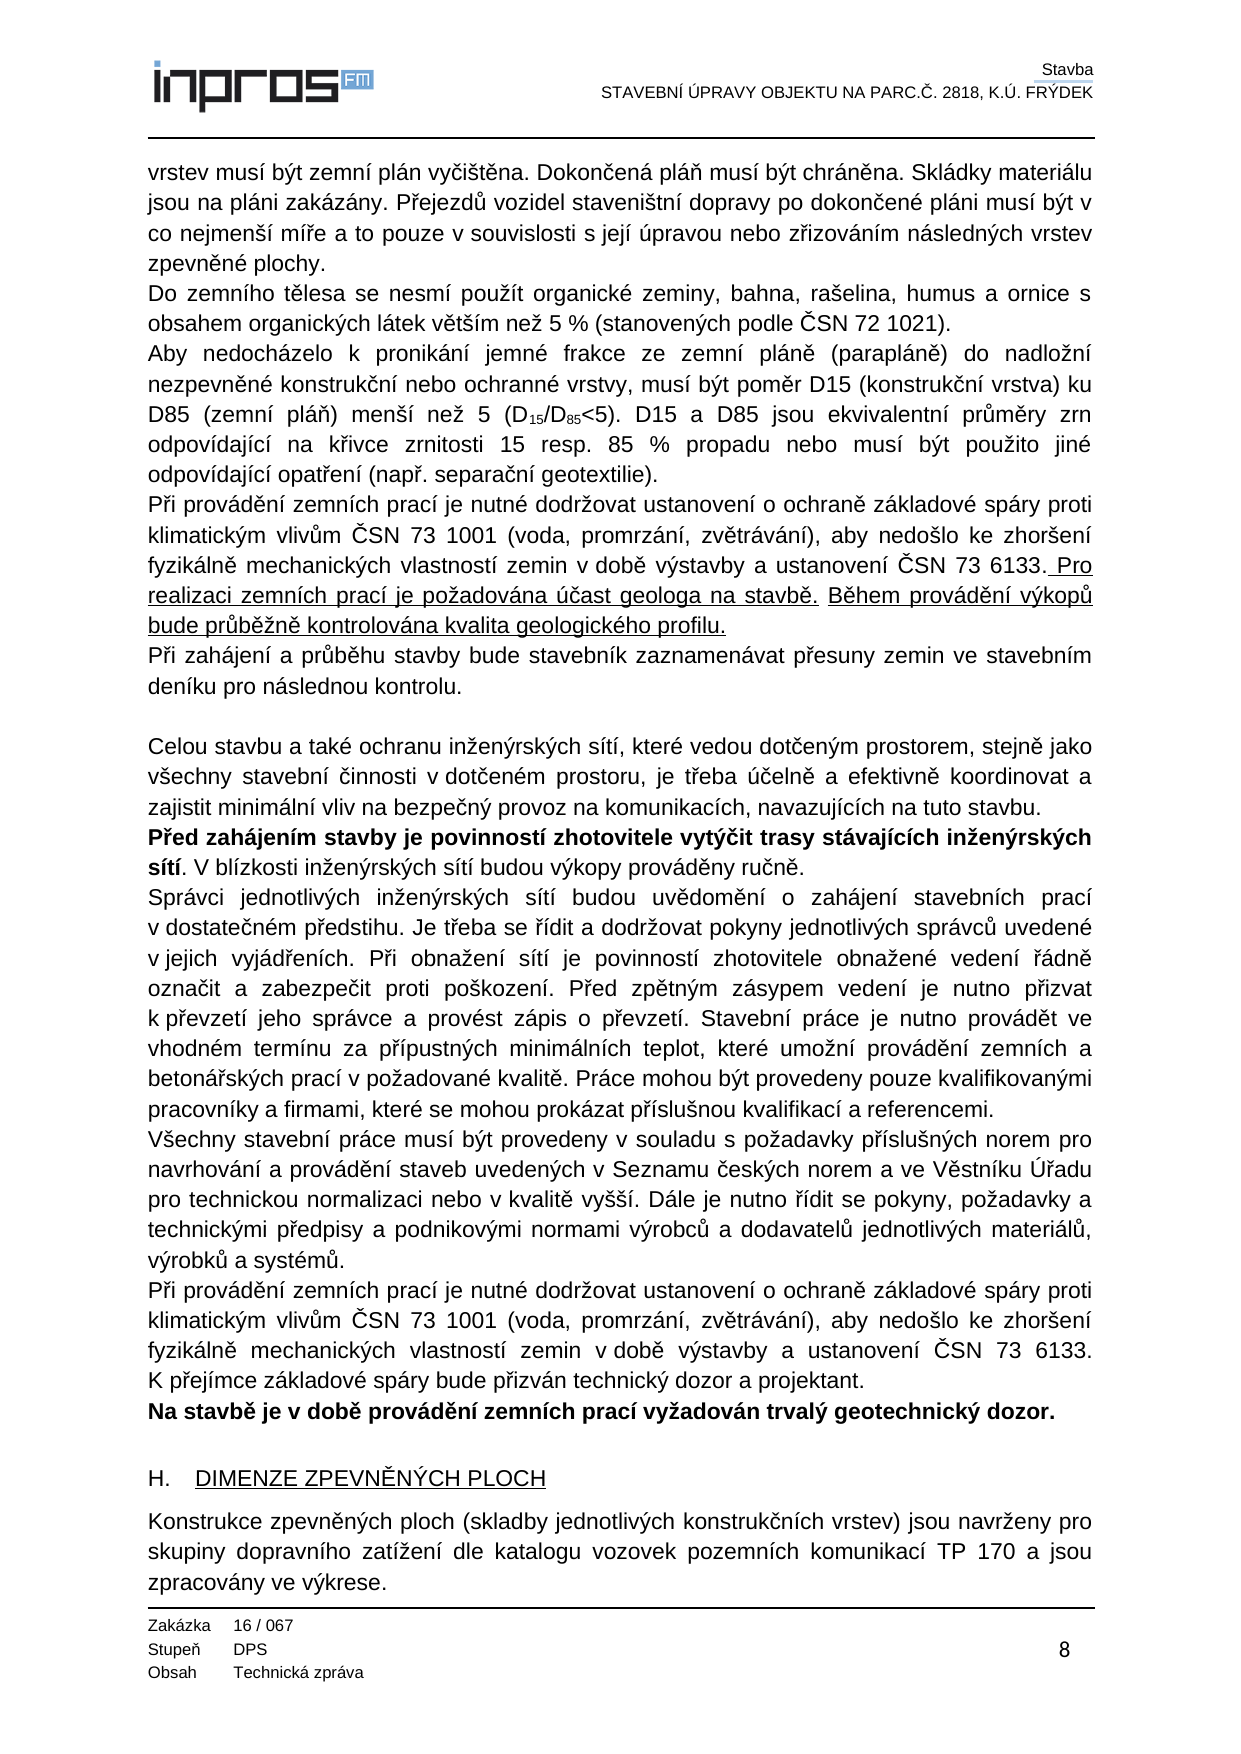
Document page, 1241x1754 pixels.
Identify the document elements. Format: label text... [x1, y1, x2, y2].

text Při provádění zemních prací je nutné dodržovat ustanovení o ochraně základové spáry proti klimatickým vlivům ČSN 73 1001 (voda, promrzání, zvětrávání), aby nedošlo ke zhoršení fyzikálně mechanických vlastností zemin v době výstavby a ustanovení ČSN 73 6133. Pro realizaci zemních prací je požadována účast geologa na stavbě. Během provádění výkopů bude průběžně kontrolována kvalita geologického profilu. [148, 491, 1093, 638]
text Celou stavbu a také ochranu inženýrských sítí, které vedou dotčeným prostorem, stejně jako všechny stavební činnosti v dotčeném prostoru, je třeba účelně a efektivně koordinovat a zajistit minimální vliv na bezpečný provoz na komunikacích, navazujících na tuto stavbu. [148, 733, 1093, 820]
text Do zemního tělesa se nesmí použít organické zeminy, bahna, rašelina, humus a ornice s obsahem organických látek větším než 5 % (stanovených podle ČSN 72 1021). [148, 280, 1093, 336]
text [148, 159, 1093, 276]
text Aby nedocházelo k pronikání jemné frakce ze zemní pláně (parapláně) do nadložní nezpevněné konstrukční nebo ochranné vrstvy, musí být poměr D15 (konstrukční vrstva) ku D85 (zemní pláň) menší než 5 (D15/D85˂5). D15 a D85 jsou ekvivalentní průměry zrn odpovídající na křivce zrnitosti 15 resp. 85 % propadu nebo musí být použito jiné odpovídající opatření (např. separační geotextilie). [148, 340, 1093, 487]
picture [143, 58, 383, 114]
text Konstrukce zpevněných ploch (skladby jednotlivých konstrukčních vrstev) jsou navrženy pro skupiny dopravního zatížení dle katalogu vozovek pozemních komunikací TP 170 a jsou zpracovány ve výkrese. [148, 1508, 1093, 1595]
subtitle Dimenze zpevněných ploch [148, 1465, 1093, 1492]
text Všechny stavební práce musí být provedeny v souladu s požadavky příslušných norem pro navrhování a provádění staveb uvedených v Seznamu českých norem a ve Věstníku Úřadu pro technickou normalizaci nebo v kvalitě vyšší. Dále je nutno řídit se pokyny, požadavky a technickými předpisy a podnikovými normami výrobců a dodavatelů jednotlivých materiálů, výrobků a systémů. [148, 1126, 1093, 1273]
text Při provádění zemních prací je nutné dodržovat ustanovení o ochraně základové spáry proti klimatickým vlivům ČSN 73 1001 (voda, promrzání, zvětrávání), aby nedošlo ke zhoršení fyzikálně mechanických vlastností zemin v době výstavby a ustanovení ČSN 73 6133. K přejímce základové spáry bude přizván technický dozor a projektant. [148, 1277, 1093, 1394]
text Správci jednotlivých inženýrských sítí budou uvědomění o zahájení stavebních prací v dostatečném předstihu. Je třeba se řídit a dodržovat pokyny jednotlivých správců uvedené v jejich vyjádřeních. Při obnažení sítí je povinností zhotovitele obnažené vedení řádně označit a zabezpečit proti poškození. Před zpětným zásypem vedení je nutno přizvat k převzetí jeho správce a provést zápis o převzetí. Stavební práce je nutno provádět ve vhodném termínu za přípustných minimálních teplot, které umožní provádění zemních a betonářských prací v požadované kvalitě. Práce mohou být provedeny pouze kvalifikovanými pracovníky a firmami, které se mohou prokázat příslušnou kvalifikací a referencemi. [148, 884, 1093, 1122]
text Při zahájení a průběhu stavby bude stavebník zaznamenávat přesuny zemin ve stavebním deníku pro následnou kontrolu. [148, 642, 1093, 699]
text Před zahájením stavby je povinností zhotovitele vytýčit trasy stávajících inženýrských sítí. V blízkosti inženýrských sítí budou výkopy prováděny ručně. [148, 824, 1093, 880]
text Na stavbě je v době provádění zemních prací vyžadován trvalý geotechnický dozor. [148, 1398, 1093, 1424]
